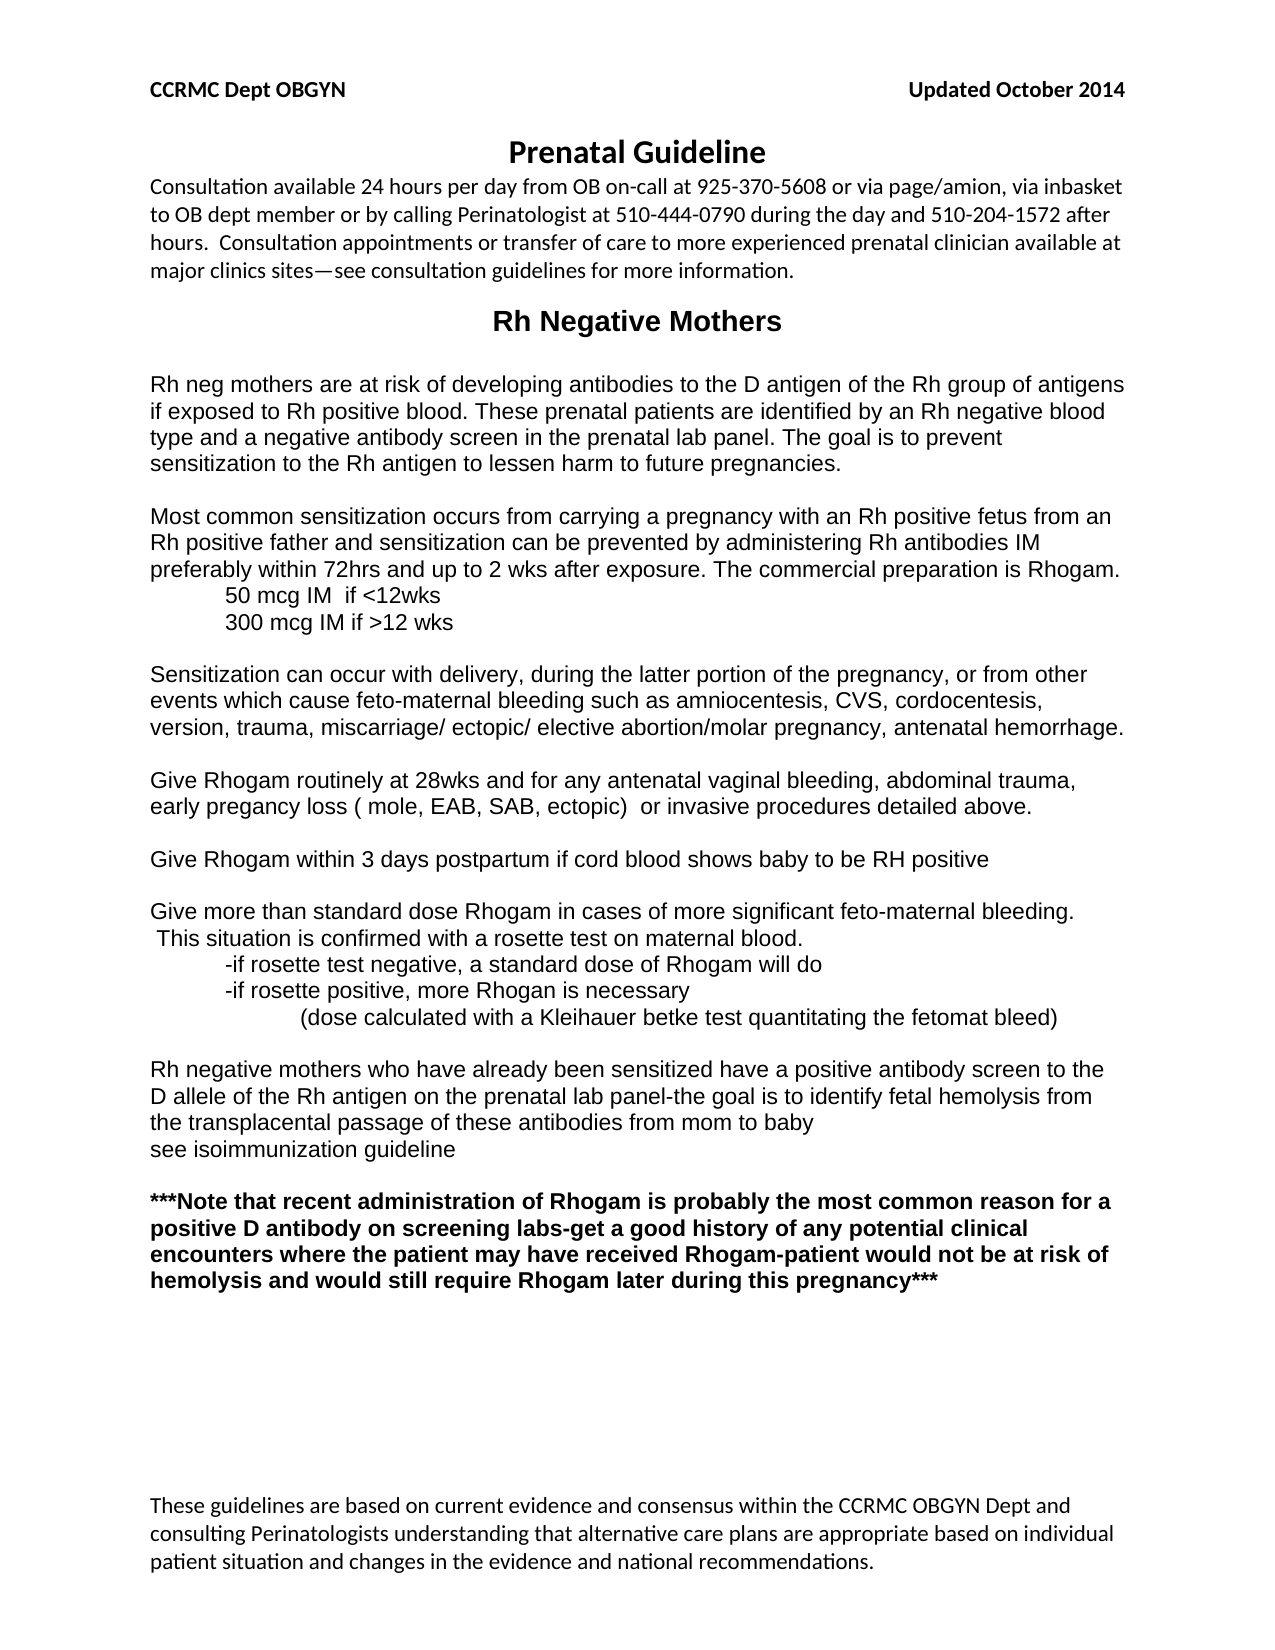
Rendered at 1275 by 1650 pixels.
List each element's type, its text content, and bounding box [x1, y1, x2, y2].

text 50 mcg IM if <12wks [150, 582, 1125, 608]
text Rh Negative Mothers [150, 304, 1125, 338]
text Most common sensitization occurs from carrying a pregnancy with an Rh positive fetus from an Rh positive father and sensitization can be prevented by administering Rh antibodies IM preferably within 72hrs and up to 2 wks after exposure. The commercial preparation is Rhogam. [150, 503, 1125, 582]
text Give Rhogam within 3 days postpartum if cord blood shows baby to be RH positive [150, 846, 1125, 872]
text Sensitization can occur with delivery, during the latter portion of the pregnancy, or from other events which cause feto-maternal bleeding such as amniocentesis, CVS, cordocentesis, version, trauma, miscarriage/ ectopic/ elective abortion/molar pregnancy, antenatal hemorrhage. [150, 661, 1125, 740]
text Rh neg mothers are at risk of developing antibodies to the D antigen of the Rh group of antigens if exposed to Rh positive blood. These prenatal patients are identified by an Rh negative blood type and a negative antibody screen in the prenatal lab panel. The goal is to prevent sensitization to the Rh antigen to lessen harm to future pregnancies. [150, 371, 1125, 477]
text (dose calculated with a Kleihauer betke test quantitating the fetomat bleed) [150, 1004, 1125, 1030]
text 300 mcg IM if >12 wks [150, 608, 1125, 635]
text This situation is confirmed with a rosette test on maternal blood. [150, 925, 1125, 951]
text Rh negative mothers who have already been sensitized have a positive antibody screen to the D allele of the Rh antigen on the prenatal lab panel-the goal is to identify fetal hemolysis from the transplacental passage of these antibodies from mom to baby [150, 1056, 1125, 1136]
text -if rosette test negative, a standard dose of Rhogam will do [150, 951, 1125, 977]
text -if rosette positive, more Rhogan is necessary [150, 977, 1125, 1004]
text see isoimmunization guideline [150, 1136, 1125, 1162]
text ***Note that recent administration of Rhogam is probably the most common reason for a positive D antibody on screening labs-get a good history of any potential clinical encounters where the patient may have received Rhogam-patient would not be at risk of hemolysis and would still require Rhogam later during this pregnancy*** [150, 1188, 1125, 1294]
text Give Rhogam routinely at 28wks and for any antenatal vaginal bleeding, abdominal trauma, early pregancy loss ( mole, EAB, SAB, ectopic) or invasive procedures detailed above. [150, 767, 1125, 819]
text Give more than standard dose Rhogam in cases of more significant feto-maternal bleeding. [150, 898, 1125, 925]
